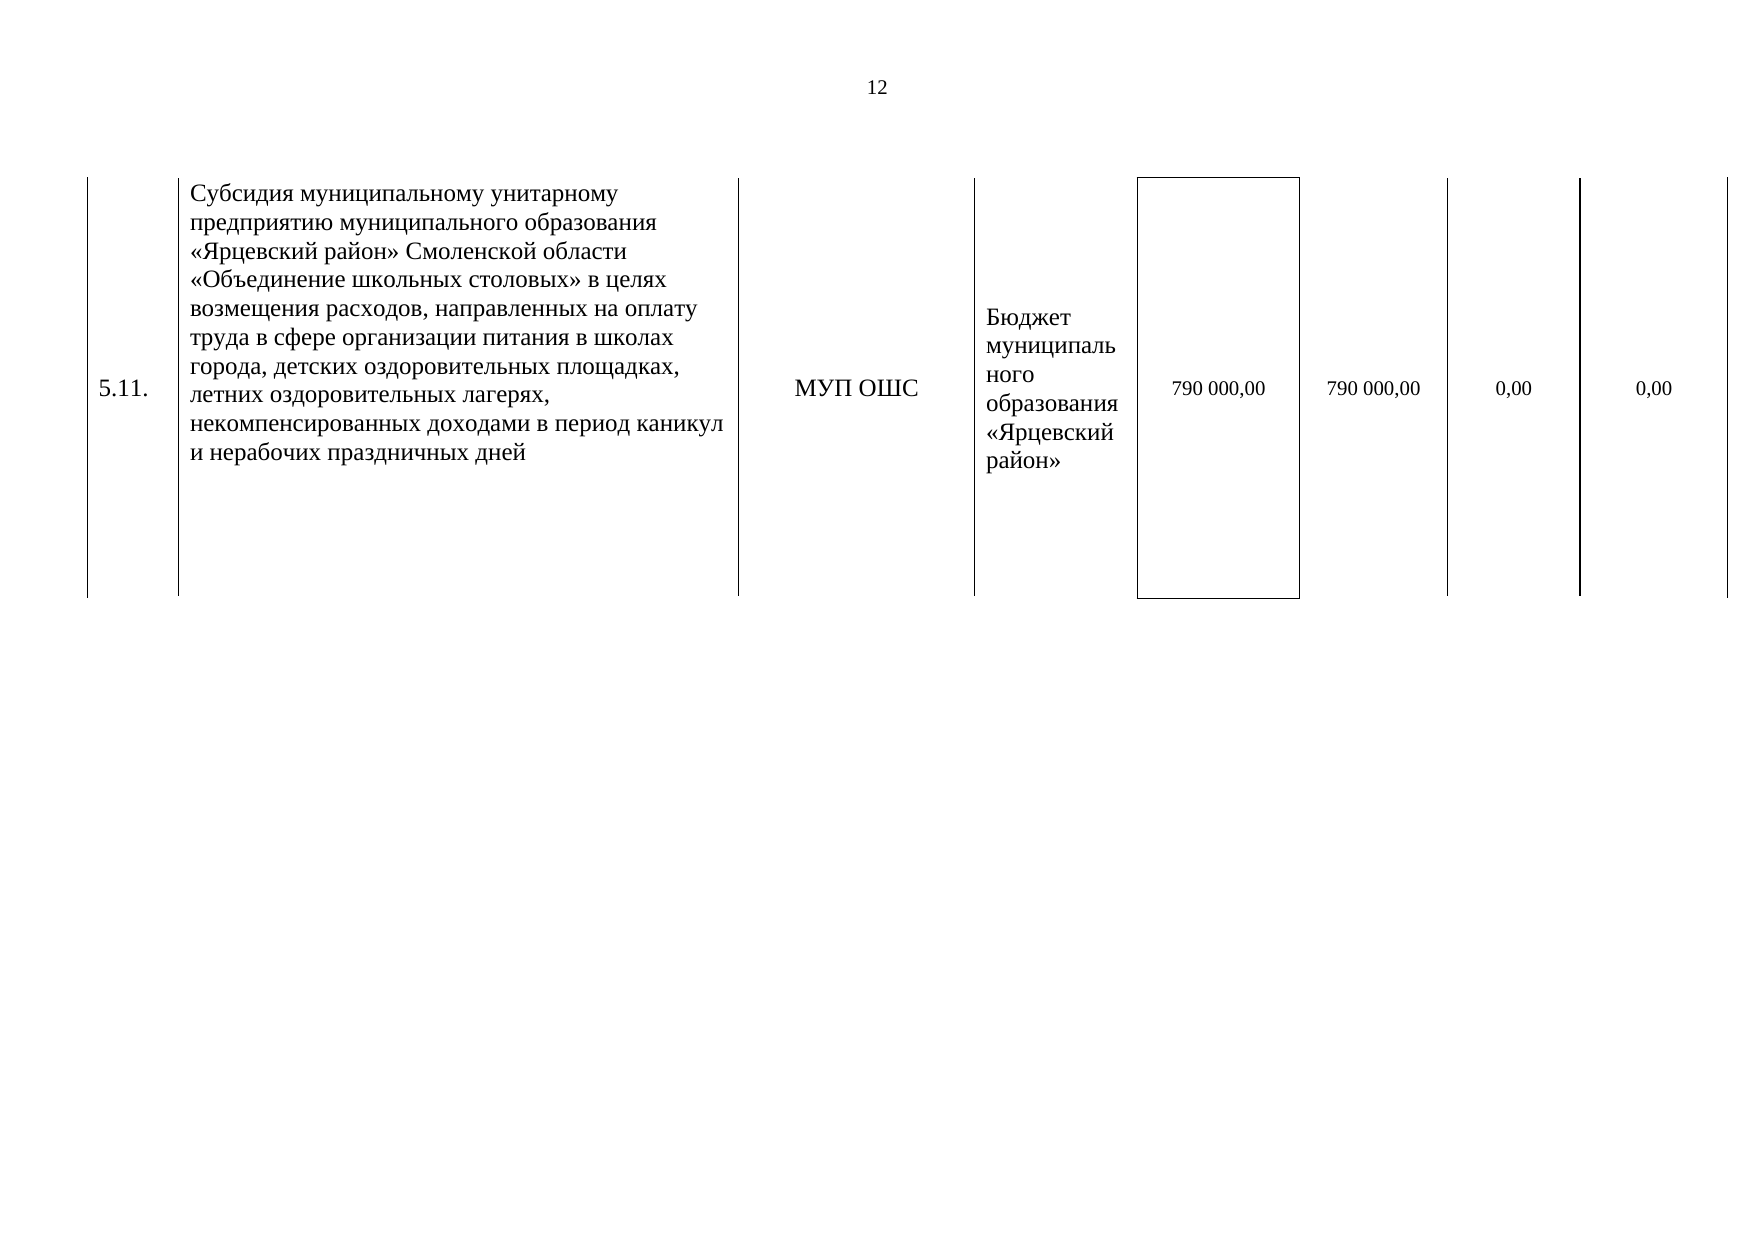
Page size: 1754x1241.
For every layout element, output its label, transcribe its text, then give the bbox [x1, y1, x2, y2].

table_cell 790 000,00 [1300, 177, 1447, 597]
table_cell 0,00 [1447, 177, 1580, 597]
table_cell Субсидия муниципальному унитарному предприятию муниципального образования «Ярцевский район» Смоленской области «Объединение школьных столовых» в целях возмещения расходов, направленных на оплату труда в сфере организации питания в школах города, детских оздоровительных площадках, летних оздоровительных лагерях, некомпенсированных доходами в период каникул и нерабочих праздничных дней [179, 177, 738, 597]
table_cell 0,00 [1580, 177, 1727, 597]
table_cell 790 000,00 [1138, 178, 1299, 597]
table_cell 5.11. [88, 177, 178, 597]
table_cell Бюджет муниципального образования «Ярцевский район» [975, 177, 1137, 597]
table_cell МУП ОШС [738, 177, 974, 597]
